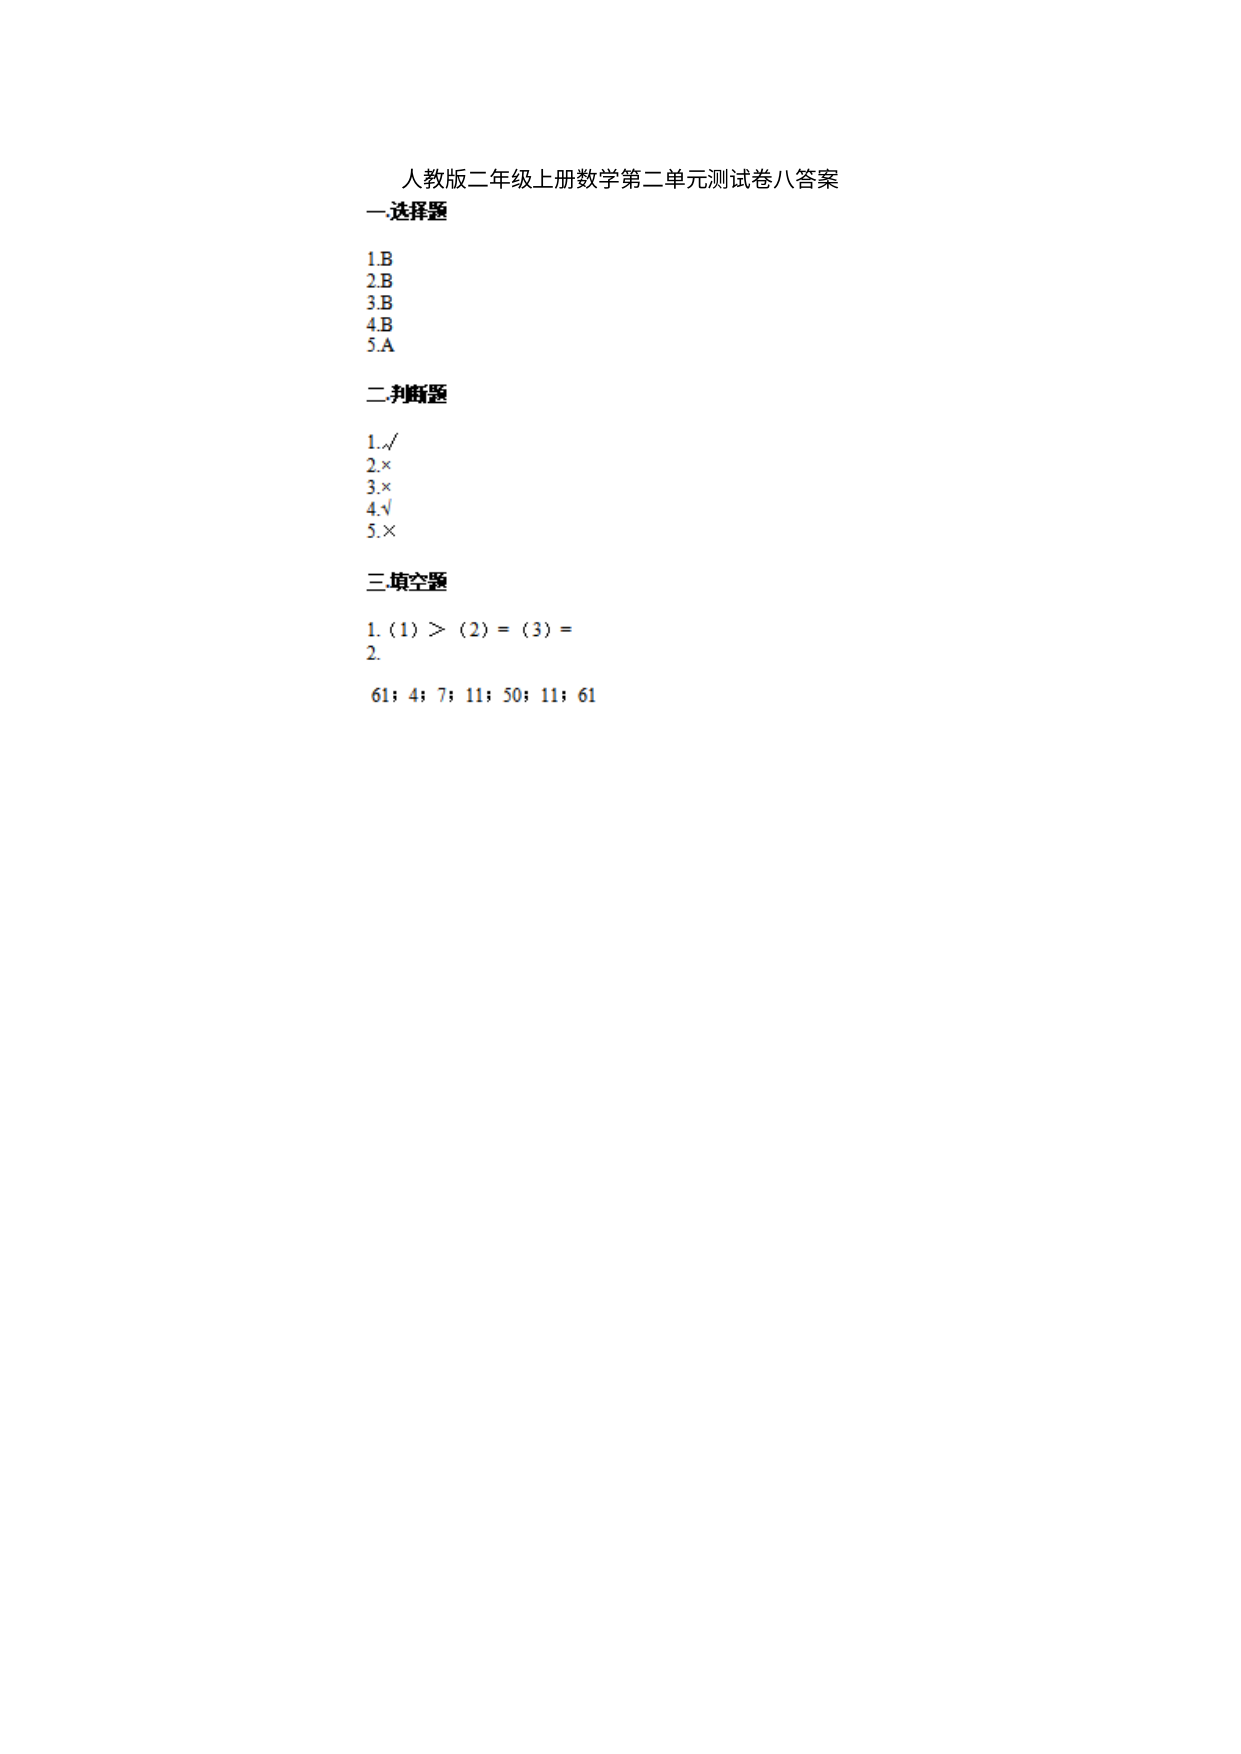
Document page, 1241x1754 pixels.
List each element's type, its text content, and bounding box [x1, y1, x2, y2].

picture [320, 194, 920, 721]
text 人教版二年级上册数学第二单元测试卷八答案 [187, 162, 1053, 194]
